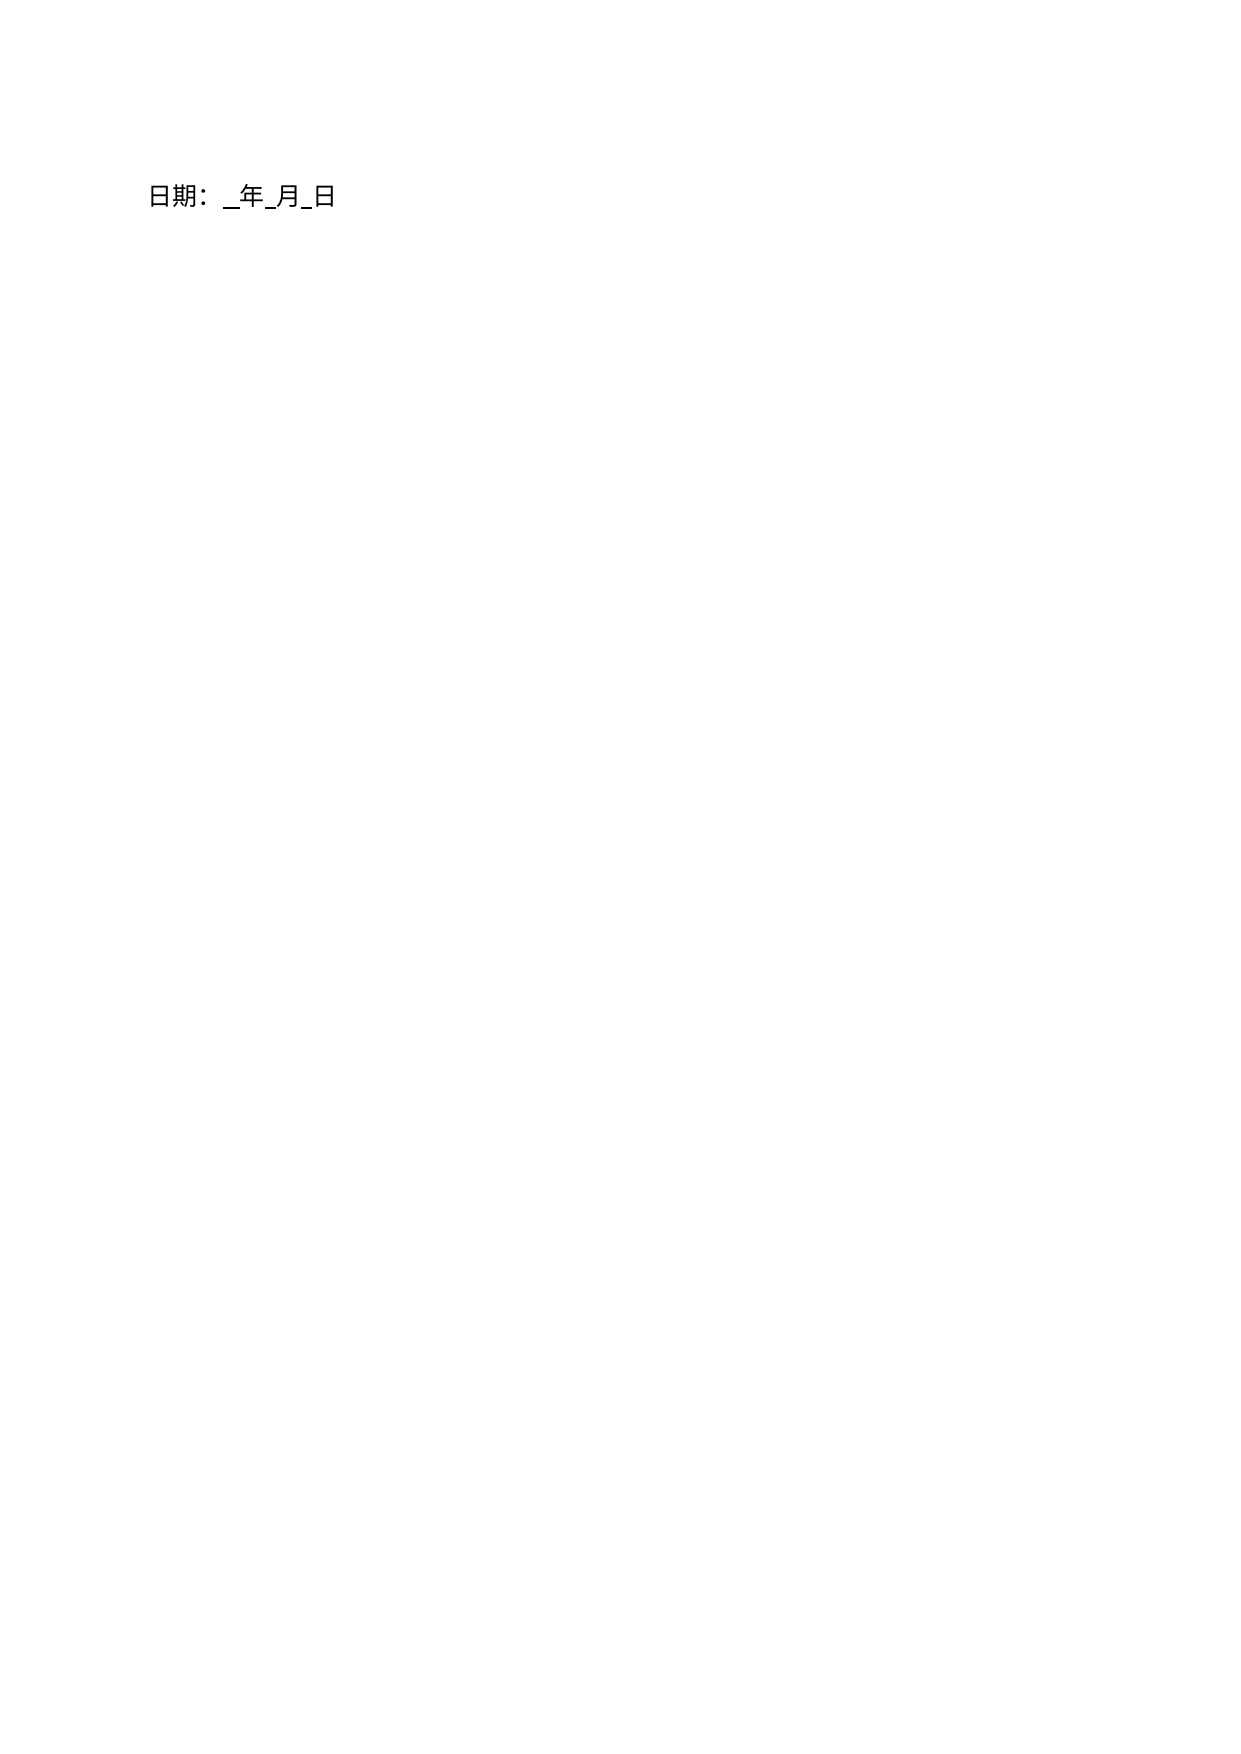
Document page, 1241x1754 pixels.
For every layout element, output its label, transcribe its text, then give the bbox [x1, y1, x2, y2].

text 日期： 年 月 日 [148, 162, 1122, 227]
